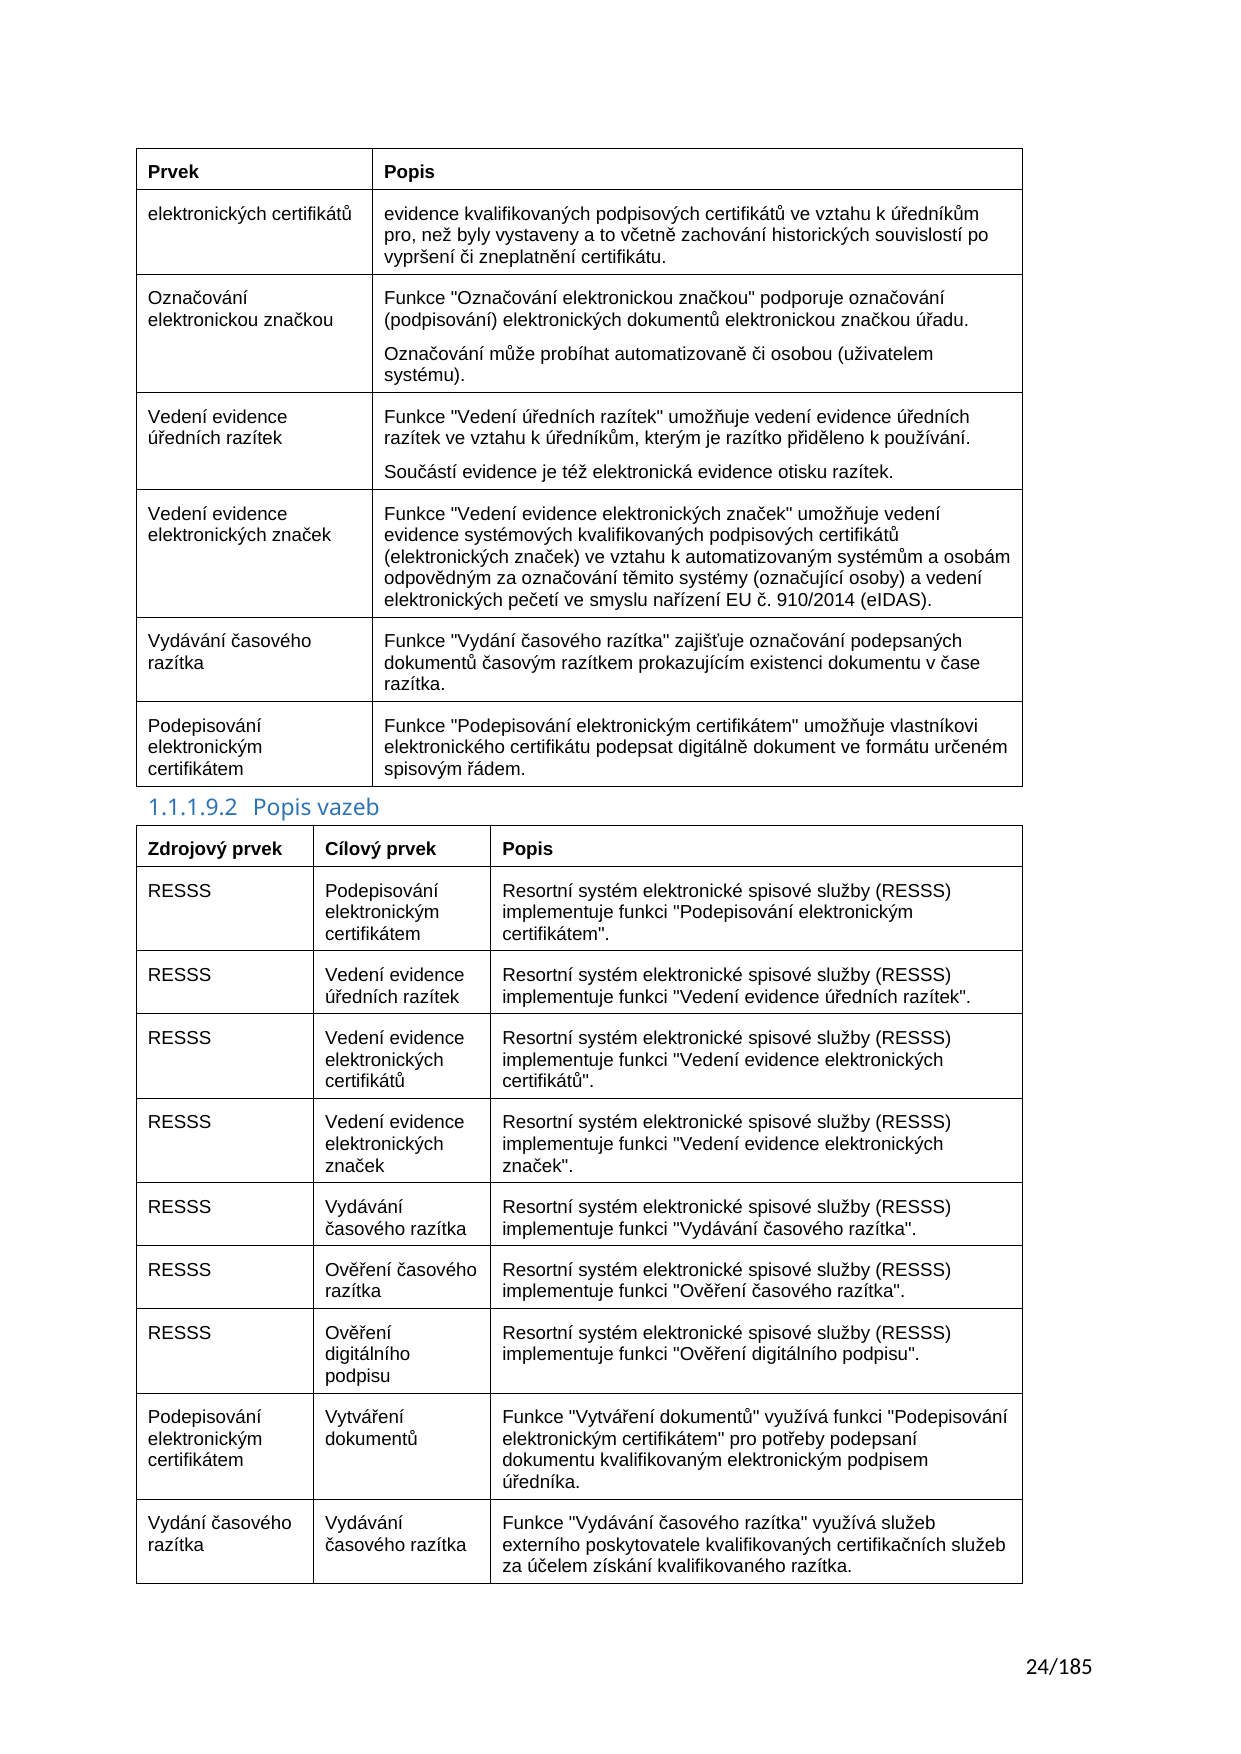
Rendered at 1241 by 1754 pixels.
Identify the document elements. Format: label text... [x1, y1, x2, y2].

table_cell RESSS [137, 1309, 313, 1392]
table_cell Označování elektronickou značkou [137, 275, 372, 392]
table_cell Vedení evidence elektronických značek [137, 490, 372, 617]
table_cell Vytváření dokumentů [314, 1394, 490, 1498]
table_cell Podepisování elektronickým certifikátem [314, 867, 490, 950]
table_cell RESSS [137, 1246, 313, 1308]
table_cell Resortní systém elektronické spisové služby (RESSS) implementuje funkci "Ověření časového razítka". [491, 1246, 1022, 1308]
table_cell Vedení evidence úředních razítek [314, 951, 490, 1013]
table_cell Funkce "Vedení úředních razítek" umožňuje vedení evidence úředních razítek ve vztahu k úředníkům, kterým je razítko přiděleno k používání. Součástí evidence je též elektronická evidence otisku razítek. [373, 393, 1022, 489]
table_cell Vedení evidence úředních razítek [137, 393, 372, 489]
table_cell RESSS [137, 951, 313, 1013]
table_cell Vydávání časového razítka [137, 618, 372, 701]
table_cell RESSS [137, 1183, 313, 1245]
table_cell Resortní systém elektronické spisové služby (RESSS) implementuje funkci "Vydávání časového razítka". [491, 1183, 1022, 1245]
table_cell RESSS [137, 867, 313, 950]
table_cell Vedení evidence elektronických certifikátů [314, 1014, 490, 1098]
table_cell Ověření časového razítka [314, 1246, 490, 1308]
table_cell RESSS [137, 1099, 313, 1182]
table_header Popis [373, 149, 1022, 189]
table_header Cílový prvek [314, 826, 490, 866]
table_cell Podepisování elektronickým certifikátem [137, 702, 372, 786]
table_cell Funkce "Vydání časového razítka" zajišťuje označování podepsaných dokumentů časovým razítkem prokazujícím existenci dokumentu v čase razítka. [373, 618, 1022, 701]
table_cell RESSS [137, 1014, 313, 1098]
table_header Prvek [137, 149, 372, 189]
table_header Popis [491, 826, 1022, 866]
table_cell Resortní systém elektronické spisové služby (RESSS) implementuje funkci "Podepisování elektronickým certifikátem". [491, 867, 1022, 950]
table_cell Vedení evidence elektronických značek [314, 1099, 490, 1182]
table_cell Funkce "Označování elektronickou značkou" podporuje označování (podpisování) elektronických dokumentů elektronickou značkou úřadu. Označování může probíhat automatizovaně či osobou (uživatelem systému). [373, 275, 1022, 392]
table_cell Vydávání časového razítka [314, 1183, 490, 1245]
table_cell Funkce "Vydávání časového razítka" využívá služeb externího poskytovatele kvalifikovaných certifikačních služeb za účelem získání kvalifikovaného razítka. [491, 1500, 1022, 1583]
table_header Zdrojový prvek [137, 826, 313, 866]
table_cell Resortní systém elektronické spisové služby (RESSS) implementuje funkci "Vedení evidence úředních razítek". [491, 951, 1022, 1013]
table_cell Vydání časového razítka [137, 1500, 313, 1583]
table_cell Funkce "Vedení evidence elektronických značek" umožňuje vedení evidence systémových kvalifikovaných podpisových certifikátů (elektronických značek) ve vztahu k automatizovaným systémům a osobám odpovědným za označování těmito systémy (označující osoby) a vedení elektronických pečetí ve smyslu nařízení EU č. 910/2014 (eIDAS). [373, 490, 1022, 617]
table_cell Funkce "Vytváření dokumentů" využívá funkci "Podepisování elektronickým certifikátem" pro potřeby podepsaní dokumentu kvalifikovaným elektronickým podpisem úředníka. [491, 1394, 1022, 1498]
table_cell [137, 190, 372, 273]
table_cell Resortní systém elektronické spisové služby (RESSS) implementuje funkci "Ověření digitálního podpisu". [491, 1309, 1022, 1392]
table_cell Funkce "Podepisování elektronickým certifikátem" umožňuje vlastníkovi elektronického certifikátu podepsat digitálně dokument ve formátu určeném spisovým řádem. [373, 702, 1022, 786]
subtitle Popis vazeb [148, 791, 1093, 822]
table_cell Resortní systém elektronické spisové služby (RESSS) implementuje funkci "Vedení evidence elektronických značek". [491, 1099, 1022, 1182]
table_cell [373, 190, 1022, 273]
table_cell Podepisování elektronickým certifikátem [137, 1394, 313, 1498]
table_cell Ověření digitálního podpisu [314, 1309, 490, 1392]
table_cell Vydávání časového razítka [314, 1500, 490, 1583]
table_cell Resortní systém elektronické spisové služby (RESSS) implementuje funkci "Vedení evidence elektronických certifikátů". [491, 1014, 1022, 1098]
